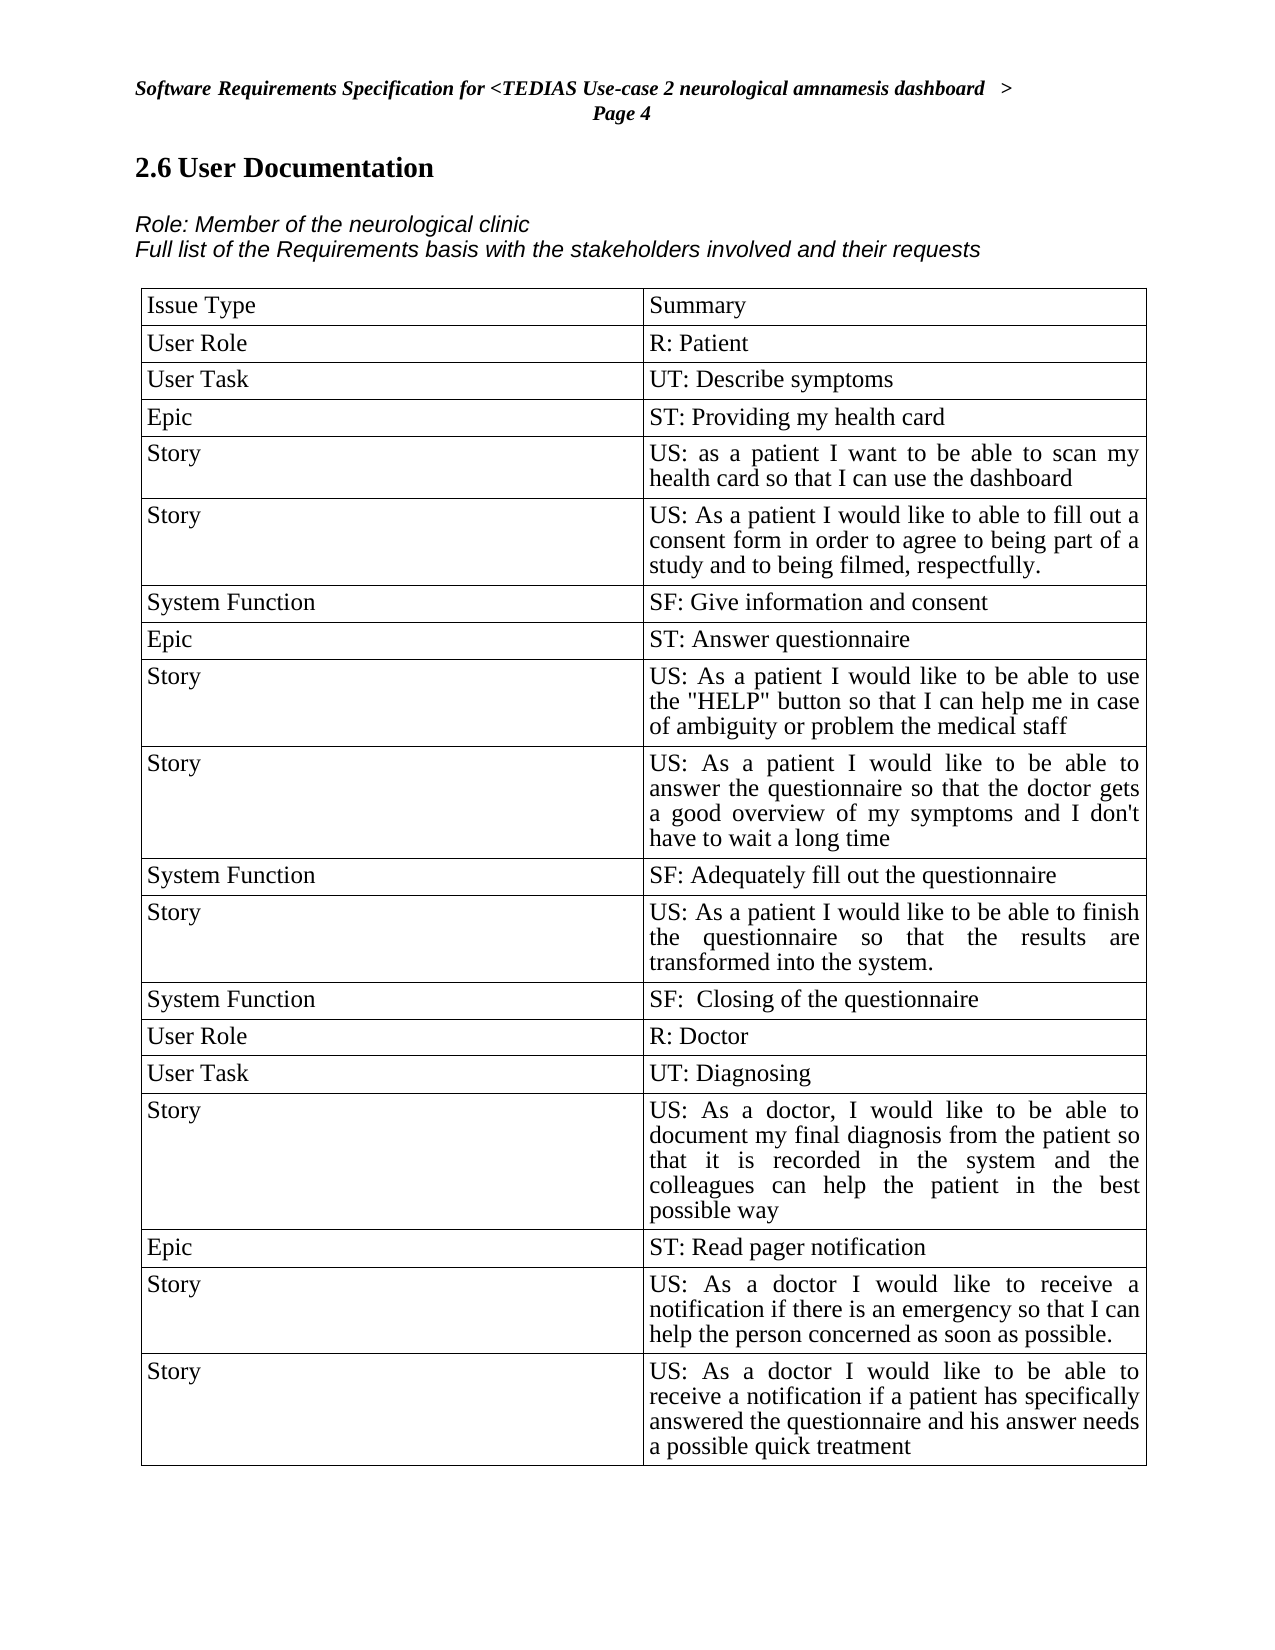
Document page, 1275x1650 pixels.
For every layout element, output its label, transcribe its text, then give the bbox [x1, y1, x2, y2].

table_cell R: Patient [644, 326, 1146, 362]
table_cell UT: Describe symptoms [644, 363, 1146, 399]
table_cell User Task [142, 363, 643, 399]
table_cell Story [142, 1094, 643, 1229]
table_cell Story [142, 896, 643, 981]
table_header Summary [644, 289, 1146, 325]
subtitle User Documentation [135, 150, 1140, 183]
table_cell Story [142, 660, 643, 746]
table_cell SF: Adequately fill out the questionnaire [644, 859, 1146, 894]
table_cell System Function [142, 983, 643, 1018]
table_cell Epic [142, 623, 643, 658]
table_cell Story [142, 499, 643, 584]
table_cell US: As a doctor I would like to be able to receive a notification if a patient has specifically answered the questionnaire and his answer needs a possible quick treatment [644, 1354, 1146, 1465]
table_cell ST: Answer questionnaire [644, 623, 1146, 658]
table_cell ST: Read pager notification [644, 1230, 1146, 1266]
table_cell US: as a patient I want to be able to scan my health card so that I can use the dashboard [644, 437, 1146, 498]
table_cell Story [142, 747, 643, 857]
table_cell UT: Diagnosing [644, 1056, 1146, 1092]
table_cell US: As a patient I would like to be able to use the "HELP" button so that I can help me in case of ambiguity or problem the medical staff [644, 660, 1146, 746]
table_cell SF: Closing of the questionnaire [644, 983, 1146, 1018]
table_cell SF: Give information and consent [644, 586, 1146, 622]
table_cell Epic [142, 400, 643, 436]
table_cell User Role [142, 1020, 643, 1055]
table_cell US: As a patient I would like to be able to answer the questionnaire so that the doctor gets a good overview of my symptoms and I don't have to wait a long time [644, 747, 1146, 857]
table_cell R: Doctor [644, 1020, 1146, 1055]
table_cell US: As a patient I would like to able to fill out a consent form in order to agree to being part of a study and to being filmed, respectfully. [644, 499, 1146, 584]
table_cell Story [142, 1268, 643, 1353]
table_cell ST: Providing my health card [644, 400, 1146, 436]
table_cell Epic [142, 1230, 643, 1266]
table_cell User Task [142, 1056, 643, 1092]
text Role: Member of the neurological clinic [135, 213, 1140, 238]
table_cell System Function [142, 859, 643, 894]
table_cell User Role [142, 326, 643, 362]
table_cell US: As a doctor, I would like to be able to document my final diagnosis from the patient so that it is recorded in the system and the colleagues can help the patient in the best possible way [644, 1094, 1146, 1229]
table_cell Story [142, 437, 643, 498]
table_header Issue Type [142, 289, 643, 325]
table_cell US: As a doctor I would like to receive a notification if there is an emergency so that I can help the person concerned as soon as possible. [644, 1268, 1146, 1353]
table_cell System Function [142, 586, 643, 622]
table_cell Story [142, 1354, 643, 1465]
text Full list of the Requirements basis with the stakeholders involved and their requests [135, 238, 1140, 263]
table_cell US: As a patient I would like to be able to finish the questionnaire so that the results are transformed into the system. [644, 896, 1146, 981]
